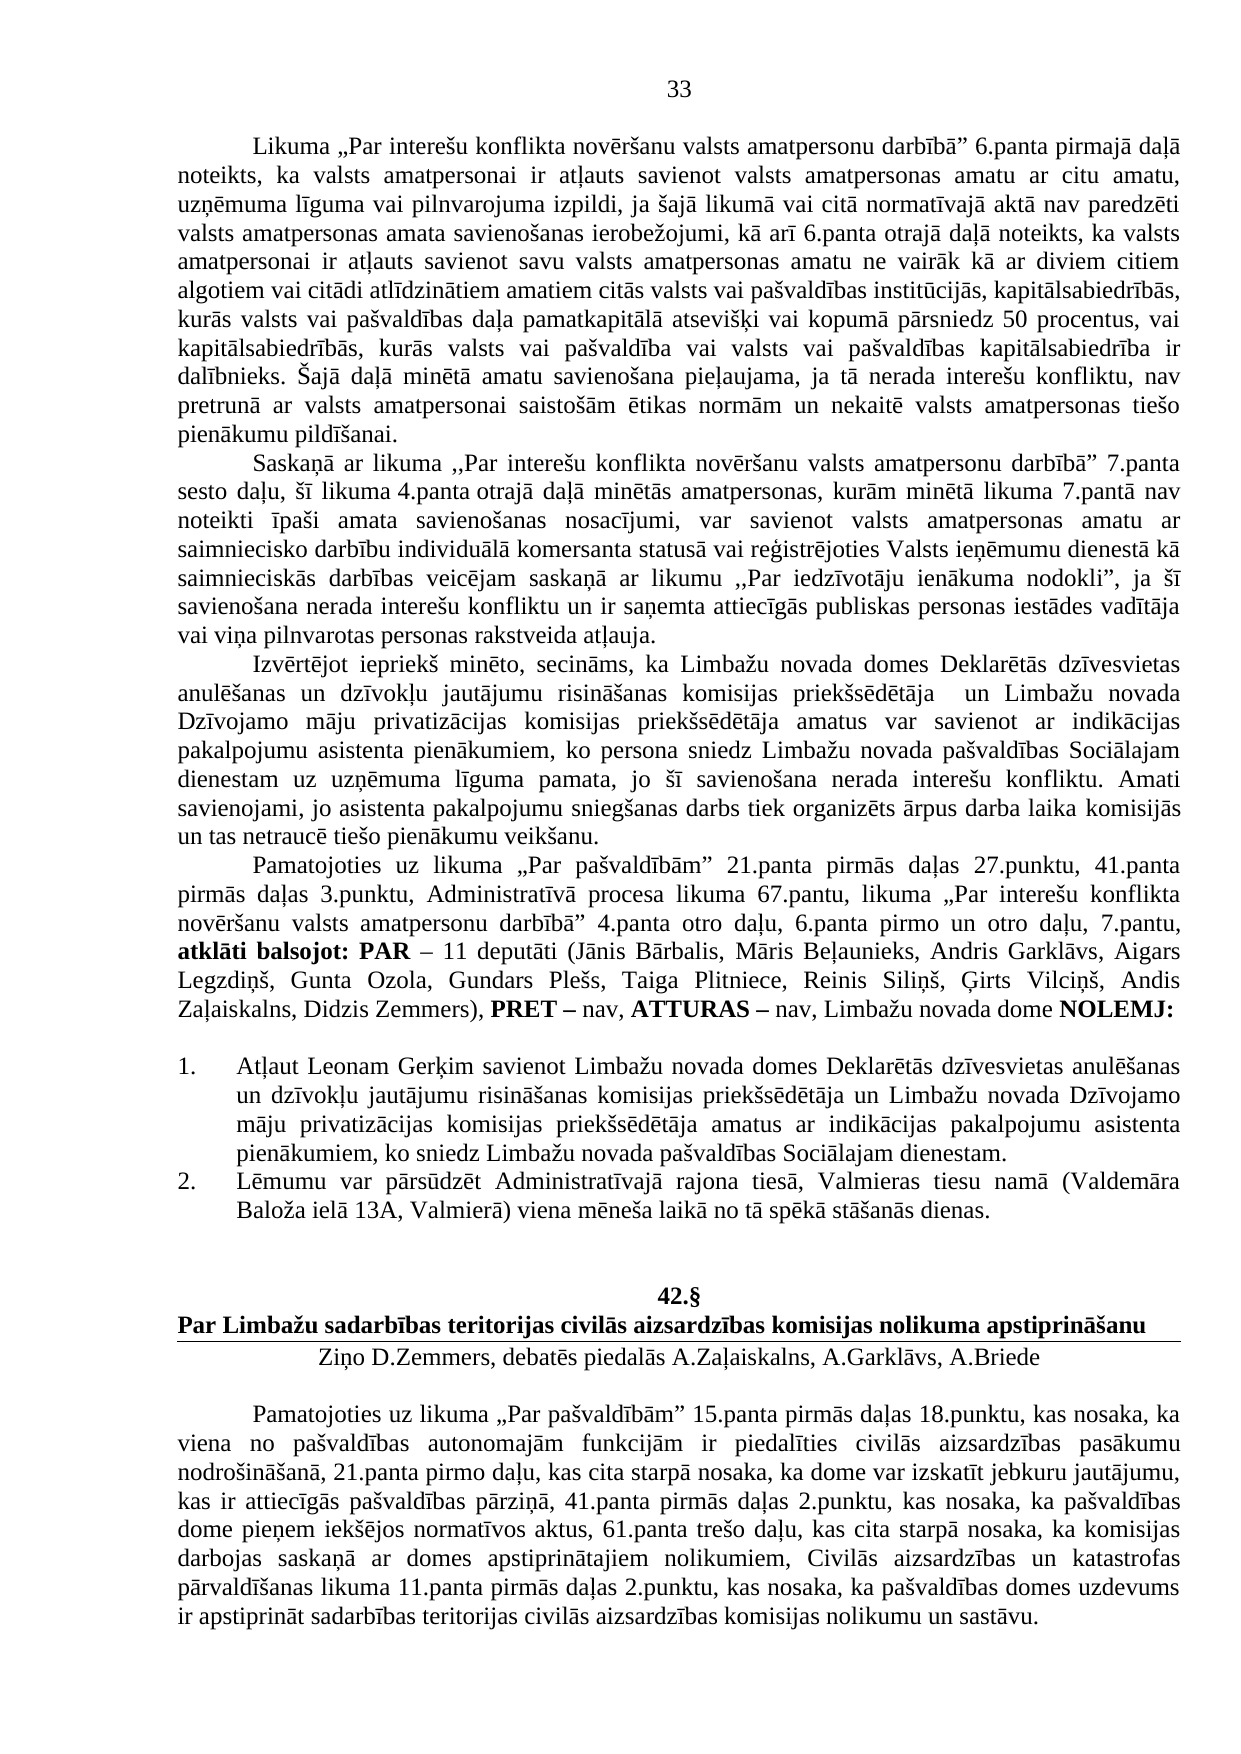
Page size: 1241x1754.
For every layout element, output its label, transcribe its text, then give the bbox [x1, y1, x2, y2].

text Likuma „Par interešu konflikta novēršanu valsts amatpersonu darbībā” 6.panta pirmajā daļā noteikts, ka valsts amatpersonai ir atļauts savienot valsts amatpersonas amatu ar citu amatu, uzņēmuma līguma vai pilnvarojuma izpildi, ja šajā likumā vai citā normatīvajā aktā nav paredzēti valsts amatpersonas amata savienošanas ierobežojumi, kā arī 6.panta otrajā daļā noteikts, ka valsts amatpersonai ir atļauts savienot savu valsts amatpersonas amatu ne vairāk kā ar diviem citiem algotiem vai citādi atlīdzinātiem amatiem citās valsts vai pašvaldības institūcijās, kapitālsabiedrībās, kurās valsts vai pašvaldības daļa pamatkapitālā atsevišķi vai kopumā pārsniedz 50 procentus, vai kapitālsabiedrībās, kurās valsts vai pašvaldība vai valsts vai pašvaldības kapitālsabiedrība ir dalībnieks. Šajā daļā minētā amatu savienošana pieļaujama, ja tā nerada interešu konfliktu, nav pretrunā ar valsts amatpersonai saistošām ētikas normām un nekaitē valsts amatpersonas tiešo pienākumu pildīšanai. [177, 131, 1181, 448]
text 42.§ [177, 1281, 1181, 1310]
text Par Limbažu sadarbības teritorijas civilās aizsardzības komisijas nolikuma apstiprināšanu [177, 1310, 1181, 1341]
text Ziņo D.Zemmers, debatēs piedalās A.Zaļaiskalns, A.Garklāvs, A.Briede [177, 1342, 1181, 1371]
text Pamatojoties uz likuma „Par pašvaldībām” 15.panta pirmās daļas 18.punktu, kas nosaka, ka viena no pašvaldības autonomajām funkcijām ir piedalīties civilās aizsardzības pasākumu nodrošināšanā, 21.panta pirmo daļu, kas cita starpā nosaka, ka dome var izskatīt jebkuru jautājumu, kas ir attiecīgās pašvaldības pārziņā, 41.panta pirmās daļas 2.punktu, kas nosaka, ka pašvaldības dome pieņem iekšējos normatīvos aktus, 61.panta trešo daļu, kas cita starpā nosaka, ka komisijas darbojas saskaņā ar domes apstiprinātajiem nolikumiem, Civilās aizsardzības un katastrofas pārvaldīšanas likuma 11.panta pirmās daļas 2.punktu, kas nosaka, ka pašvaldības domes uzdevums ir apstiprināt sadarbības teritorijas civilās aizsardzības komisijas nolikumu un sastāvu. [177, 1399, 1181, 1629]
text Izvērtējot iepriekš minēto, secināms, ka Limbažu novada domes Deklarētās dzīvesvietas anulēšanas un dzīvokļu jautājumu risināšanas komisijas priekšsēdētāja un Limbažu novada Dzīvojamo māju privatizācijas komisijas priekšsēdētāja amatus var savienot ar indikācijas pakalpojumu asistenta pienākumiem, ko persona sniedz Limbažu novada pašvaldības Sociālajam dienestam uz uzņēmuma līguma pamata, jo šī savienošana nerada interešu konfliktu. Amati savienojami, jo asistenta pakalpojumu sniegšanas darbs tiek organizēts ārpus darba laika komisijās un tas netraucē tiešo pienākumu veikšanu. [177, 649, 1181, 850]
text Saskaņā ar likuma ,,Par interešu konflikta novēršanu valsts amatpersonu darbībā” 7.panta sesto daļu, šī likuma 4.panta otrajā daļā minētās amatpersonas, kurām minētā likuma 7.pantā nav noteikti īpaši amata savienošanas nosacījumi, var savienot valsts amatpersonas amatu ar saimniecisko darbību individuālā komersanta statusā vai reģistrējoties Valsts ieņēmumu dienestā kā saimnieciskās darbības veicējam saskaņā ar likumu ,,Par iedzīvotāju ienākuma nodokli”, ja šī savienošana nerada interešu konfliktu un ir saņemta attiecīgās publiskas personas iestādes vadītāja vai viņa pilnvarotas personas rakstveida atļauja. [177, 448, 1181, 649]
list Atļaut Leonam Gerķim savienot Limbažu novada domes Deklarētās dzīvesvietas anulēšanas un dzīvokļu jautājumu risināšanas komisijas priekšsēdētāja un Limbažu novada Dzīvojamo māju privatizācijas komisijas priekšsēdētāja amatus ar indikācijas pakalpojumu asistenta pienākumiem, ko sniedz Limbažu novada pašvaldības Sociālajam dienestam. [177, 1051, 1181, 1166]
list Lēmumu var pārsūdzēt Administratīvajā rajona tiesā, Valmieras tiesu namā (Valdemāra Baloža ielā 13A, Valmierā) viena mēneša laikā no tā spēkā stāšanās dienas. [177, 1166, 1181, 1224]
text Pamatojoties uz likuma „Par pašvaldībām” 21.panta pirmās daļas 27.punktu, 41.panta pirmās daļas 3.punktu, Administratīvā procesa likuma 67.pantu, likuma „Par interešu konflikta novēršanu valsts amatpersonu darbībā” 4.panta otro daļu, 6.panta pirmo un otro daļu, 7.pantu, atklāti balsojot: PAR – 11 deputāti (Jānis Bārbalis, Māris Beļaunieks, Andris Garklāvs, Aigars Legzdiņš, Gunta Ozola, Gundars Plešs, Taiga Plitniece, Reinis Siliņš, Ģirts Vilciņš, Andis Zaļaiskalns, Didzis Zemmers), PRET – nav, ATTURAS – nav, Limbažu novada dome NOLEMJ: [177, 850, 1181, 1023]
